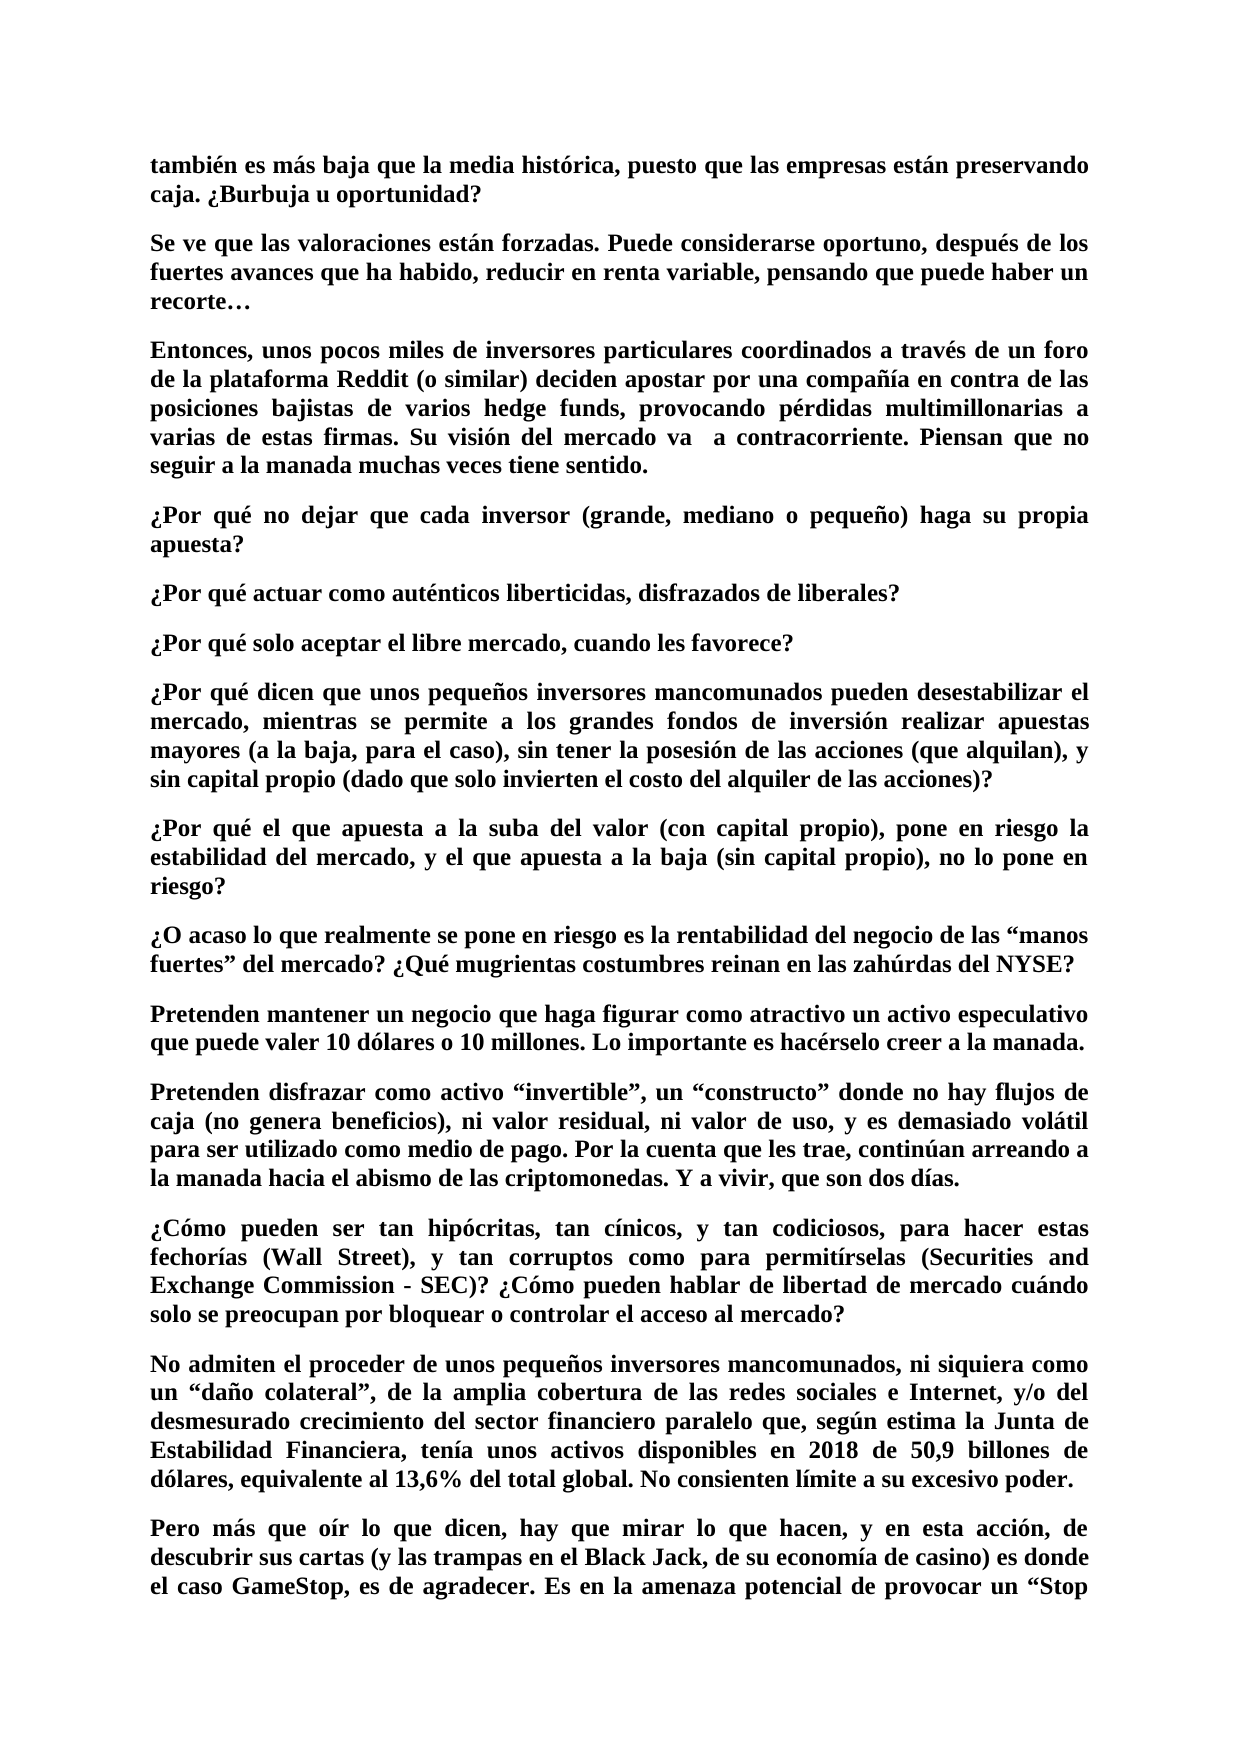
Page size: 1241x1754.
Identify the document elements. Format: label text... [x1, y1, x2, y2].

text ¿Por qué solo aceptar el libre mercado, cuando les favorece? [150, 628, 1090, 657]
text ¿O acaso lo que realmente se pone en riesgo es la rentabilidad del negocio de las “manos fuertes” del mercado? ¿Qué mugrientas costumbres reinan en las zahúrdas del NYSE? [150, 920, 1090, 978]
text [150, 1513, 1090, 1599]
text ¿Por qué actuar como auténticos liberticidas, disfrazados de liberales? [150, 578, 1090, 607]
text Pretenden mantener un negocio que haga figurar como atractivo un activo especulativo que puede valer 10 dólares o 10 millones. Lo importante es hacérselo creer a la manada. [150, 999, 1090, 1056]
text Entonces, unos pocos miles de inversores particulares coordinados a través de un foro de la plataforma Reddit (o similar) deciden apostar por una compañía en contra de las posiciones bajistas de varios hedge funds, provocando pérdidas multimillonarias a varias de estas firmas. Su visión del mercado va a contracorriente. Piensan que no seguir a la manada muchas veces tiene sentido. [150, 335, 1090, 479]
text ¿Cómo pueden ser tan hipócritas, tan cínicos, y tan codiciosos, para hacer estas fechorías (Wall Street), y tan corruptos como para permitírselas (Securities and Exchange Commission - SEC)? ¿Cómo pueden hablar de libertad de mercado cuándo solo se preocupan por bloquear o controlar el acceso al mercado? [150, 1213, 1090, 1328]
text Pretenden disfrazar como activo “invertible”, un “constructo” donde no hay flujos de caja (no genera beneficios), ni valor residual, ni valor de uso, y es demasiado volátil para ser utilizado como medio de pago. Por la cuenta que les trae, continúan arreando a la manada hacia el abismo de las criptomonedas. Y a vivir, que son dos días. [150, 1077, 1090, 1192]
text No admiten el proceder de unos pequeños inversores mancomunados, ni siquiera como un “daño colateral”, de la amplia cobertura de las redes sociales e Internet, y/o del desmesurado crecimiento del sector financiero paralelo que, según estima la Junta de Estabilidad Financiera, tenía unos activos disponibles en 2018 de 50,9 billones de dólares, equivalente al 13,6% del total global. No consienten límite a su excesivo poder. [150, 1349, 1090, 1492]
text ¿Por qué dicen que unos pequeños inversores mancomunados pueden desestabilizar el mercado, mientras se permite a los grandes fondos de inversión realizar apuestas mayores (a la baja, para el caso), sin tener la posesión de las acciones (que alquilan), y sin capital propio (dado que solo invierten el costo del alquiler de las acciones)? [150, 677, 1090, 792]
text ¿Por qué no dejar que cada inversor (grande, mediano o pequeño) haga su propia apuesta? [150, 500, 1090, 557]
text ¿Por qué el que apuesta a la suba del valor (con capital propio), pone en riesgo la estabilidad del mercado, y el que apuesta a la baja (sin capital propio), no lo pone en riesgo? [150, 813, 1090, 899]
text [150, 150, 1090, 207]
text Se ve que las valoraciones están forzadas. Puede considerarse oportuno, después de los fuertes avances que ha habido, reducir en renta variable, pensando que puede haber un recorte… [150, 228, 1090, 314]
